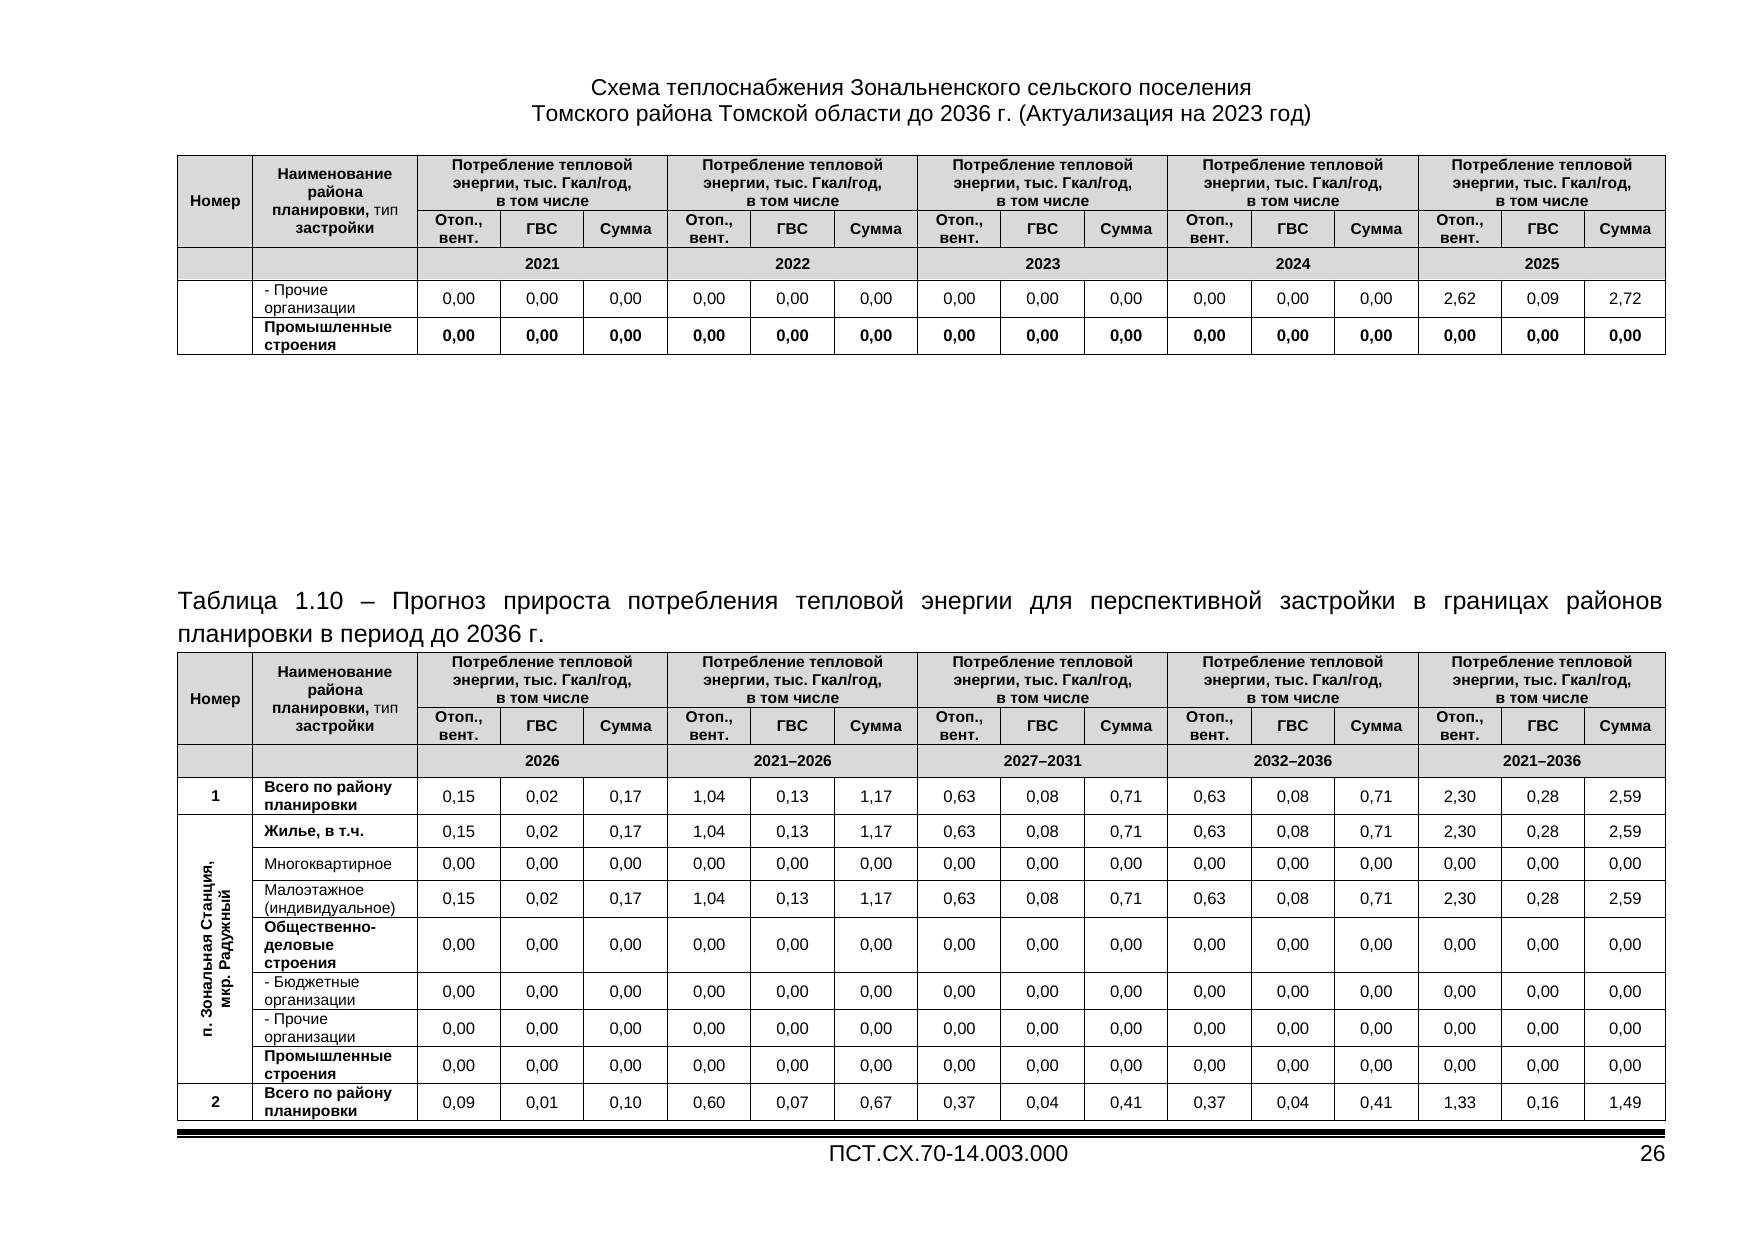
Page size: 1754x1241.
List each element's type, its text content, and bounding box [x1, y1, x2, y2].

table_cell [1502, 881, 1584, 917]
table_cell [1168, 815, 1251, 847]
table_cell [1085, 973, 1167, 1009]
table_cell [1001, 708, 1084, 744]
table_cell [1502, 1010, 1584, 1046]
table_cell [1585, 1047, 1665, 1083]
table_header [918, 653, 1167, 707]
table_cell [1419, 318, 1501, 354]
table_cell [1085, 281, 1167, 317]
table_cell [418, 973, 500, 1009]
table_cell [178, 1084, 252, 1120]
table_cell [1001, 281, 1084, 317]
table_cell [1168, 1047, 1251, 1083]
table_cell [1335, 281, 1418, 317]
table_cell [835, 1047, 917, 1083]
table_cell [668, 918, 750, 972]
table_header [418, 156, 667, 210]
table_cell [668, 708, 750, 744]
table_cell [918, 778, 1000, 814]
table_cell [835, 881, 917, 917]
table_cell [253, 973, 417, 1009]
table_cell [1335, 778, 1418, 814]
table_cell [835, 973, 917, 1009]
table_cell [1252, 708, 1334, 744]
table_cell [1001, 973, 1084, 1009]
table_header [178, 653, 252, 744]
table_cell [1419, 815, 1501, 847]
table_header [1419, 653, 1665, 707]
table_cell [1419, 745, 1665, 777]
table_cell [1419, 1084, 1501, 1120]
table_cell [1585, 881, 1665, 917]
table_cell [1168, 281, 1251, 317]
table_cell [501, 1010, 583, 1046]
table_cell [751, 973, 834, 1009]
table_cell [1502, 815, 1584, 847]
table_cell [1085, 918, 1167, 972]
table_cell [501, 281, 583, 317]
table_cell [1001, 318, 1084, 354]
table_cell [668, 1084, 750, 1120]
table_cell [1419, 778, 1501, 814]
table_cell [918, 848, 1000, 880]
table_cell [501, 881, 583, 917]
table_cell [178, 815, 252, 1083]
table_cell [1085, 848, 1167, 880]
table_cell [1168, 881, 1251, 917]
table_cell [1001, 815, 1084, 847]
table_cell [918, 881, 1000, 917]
text Таблица 1.10 – Прогноз прироста потребления тепловой энергии для перспективной застройки в границах районов планировки в период до 2036 г. [177, 586, 1665, 648]
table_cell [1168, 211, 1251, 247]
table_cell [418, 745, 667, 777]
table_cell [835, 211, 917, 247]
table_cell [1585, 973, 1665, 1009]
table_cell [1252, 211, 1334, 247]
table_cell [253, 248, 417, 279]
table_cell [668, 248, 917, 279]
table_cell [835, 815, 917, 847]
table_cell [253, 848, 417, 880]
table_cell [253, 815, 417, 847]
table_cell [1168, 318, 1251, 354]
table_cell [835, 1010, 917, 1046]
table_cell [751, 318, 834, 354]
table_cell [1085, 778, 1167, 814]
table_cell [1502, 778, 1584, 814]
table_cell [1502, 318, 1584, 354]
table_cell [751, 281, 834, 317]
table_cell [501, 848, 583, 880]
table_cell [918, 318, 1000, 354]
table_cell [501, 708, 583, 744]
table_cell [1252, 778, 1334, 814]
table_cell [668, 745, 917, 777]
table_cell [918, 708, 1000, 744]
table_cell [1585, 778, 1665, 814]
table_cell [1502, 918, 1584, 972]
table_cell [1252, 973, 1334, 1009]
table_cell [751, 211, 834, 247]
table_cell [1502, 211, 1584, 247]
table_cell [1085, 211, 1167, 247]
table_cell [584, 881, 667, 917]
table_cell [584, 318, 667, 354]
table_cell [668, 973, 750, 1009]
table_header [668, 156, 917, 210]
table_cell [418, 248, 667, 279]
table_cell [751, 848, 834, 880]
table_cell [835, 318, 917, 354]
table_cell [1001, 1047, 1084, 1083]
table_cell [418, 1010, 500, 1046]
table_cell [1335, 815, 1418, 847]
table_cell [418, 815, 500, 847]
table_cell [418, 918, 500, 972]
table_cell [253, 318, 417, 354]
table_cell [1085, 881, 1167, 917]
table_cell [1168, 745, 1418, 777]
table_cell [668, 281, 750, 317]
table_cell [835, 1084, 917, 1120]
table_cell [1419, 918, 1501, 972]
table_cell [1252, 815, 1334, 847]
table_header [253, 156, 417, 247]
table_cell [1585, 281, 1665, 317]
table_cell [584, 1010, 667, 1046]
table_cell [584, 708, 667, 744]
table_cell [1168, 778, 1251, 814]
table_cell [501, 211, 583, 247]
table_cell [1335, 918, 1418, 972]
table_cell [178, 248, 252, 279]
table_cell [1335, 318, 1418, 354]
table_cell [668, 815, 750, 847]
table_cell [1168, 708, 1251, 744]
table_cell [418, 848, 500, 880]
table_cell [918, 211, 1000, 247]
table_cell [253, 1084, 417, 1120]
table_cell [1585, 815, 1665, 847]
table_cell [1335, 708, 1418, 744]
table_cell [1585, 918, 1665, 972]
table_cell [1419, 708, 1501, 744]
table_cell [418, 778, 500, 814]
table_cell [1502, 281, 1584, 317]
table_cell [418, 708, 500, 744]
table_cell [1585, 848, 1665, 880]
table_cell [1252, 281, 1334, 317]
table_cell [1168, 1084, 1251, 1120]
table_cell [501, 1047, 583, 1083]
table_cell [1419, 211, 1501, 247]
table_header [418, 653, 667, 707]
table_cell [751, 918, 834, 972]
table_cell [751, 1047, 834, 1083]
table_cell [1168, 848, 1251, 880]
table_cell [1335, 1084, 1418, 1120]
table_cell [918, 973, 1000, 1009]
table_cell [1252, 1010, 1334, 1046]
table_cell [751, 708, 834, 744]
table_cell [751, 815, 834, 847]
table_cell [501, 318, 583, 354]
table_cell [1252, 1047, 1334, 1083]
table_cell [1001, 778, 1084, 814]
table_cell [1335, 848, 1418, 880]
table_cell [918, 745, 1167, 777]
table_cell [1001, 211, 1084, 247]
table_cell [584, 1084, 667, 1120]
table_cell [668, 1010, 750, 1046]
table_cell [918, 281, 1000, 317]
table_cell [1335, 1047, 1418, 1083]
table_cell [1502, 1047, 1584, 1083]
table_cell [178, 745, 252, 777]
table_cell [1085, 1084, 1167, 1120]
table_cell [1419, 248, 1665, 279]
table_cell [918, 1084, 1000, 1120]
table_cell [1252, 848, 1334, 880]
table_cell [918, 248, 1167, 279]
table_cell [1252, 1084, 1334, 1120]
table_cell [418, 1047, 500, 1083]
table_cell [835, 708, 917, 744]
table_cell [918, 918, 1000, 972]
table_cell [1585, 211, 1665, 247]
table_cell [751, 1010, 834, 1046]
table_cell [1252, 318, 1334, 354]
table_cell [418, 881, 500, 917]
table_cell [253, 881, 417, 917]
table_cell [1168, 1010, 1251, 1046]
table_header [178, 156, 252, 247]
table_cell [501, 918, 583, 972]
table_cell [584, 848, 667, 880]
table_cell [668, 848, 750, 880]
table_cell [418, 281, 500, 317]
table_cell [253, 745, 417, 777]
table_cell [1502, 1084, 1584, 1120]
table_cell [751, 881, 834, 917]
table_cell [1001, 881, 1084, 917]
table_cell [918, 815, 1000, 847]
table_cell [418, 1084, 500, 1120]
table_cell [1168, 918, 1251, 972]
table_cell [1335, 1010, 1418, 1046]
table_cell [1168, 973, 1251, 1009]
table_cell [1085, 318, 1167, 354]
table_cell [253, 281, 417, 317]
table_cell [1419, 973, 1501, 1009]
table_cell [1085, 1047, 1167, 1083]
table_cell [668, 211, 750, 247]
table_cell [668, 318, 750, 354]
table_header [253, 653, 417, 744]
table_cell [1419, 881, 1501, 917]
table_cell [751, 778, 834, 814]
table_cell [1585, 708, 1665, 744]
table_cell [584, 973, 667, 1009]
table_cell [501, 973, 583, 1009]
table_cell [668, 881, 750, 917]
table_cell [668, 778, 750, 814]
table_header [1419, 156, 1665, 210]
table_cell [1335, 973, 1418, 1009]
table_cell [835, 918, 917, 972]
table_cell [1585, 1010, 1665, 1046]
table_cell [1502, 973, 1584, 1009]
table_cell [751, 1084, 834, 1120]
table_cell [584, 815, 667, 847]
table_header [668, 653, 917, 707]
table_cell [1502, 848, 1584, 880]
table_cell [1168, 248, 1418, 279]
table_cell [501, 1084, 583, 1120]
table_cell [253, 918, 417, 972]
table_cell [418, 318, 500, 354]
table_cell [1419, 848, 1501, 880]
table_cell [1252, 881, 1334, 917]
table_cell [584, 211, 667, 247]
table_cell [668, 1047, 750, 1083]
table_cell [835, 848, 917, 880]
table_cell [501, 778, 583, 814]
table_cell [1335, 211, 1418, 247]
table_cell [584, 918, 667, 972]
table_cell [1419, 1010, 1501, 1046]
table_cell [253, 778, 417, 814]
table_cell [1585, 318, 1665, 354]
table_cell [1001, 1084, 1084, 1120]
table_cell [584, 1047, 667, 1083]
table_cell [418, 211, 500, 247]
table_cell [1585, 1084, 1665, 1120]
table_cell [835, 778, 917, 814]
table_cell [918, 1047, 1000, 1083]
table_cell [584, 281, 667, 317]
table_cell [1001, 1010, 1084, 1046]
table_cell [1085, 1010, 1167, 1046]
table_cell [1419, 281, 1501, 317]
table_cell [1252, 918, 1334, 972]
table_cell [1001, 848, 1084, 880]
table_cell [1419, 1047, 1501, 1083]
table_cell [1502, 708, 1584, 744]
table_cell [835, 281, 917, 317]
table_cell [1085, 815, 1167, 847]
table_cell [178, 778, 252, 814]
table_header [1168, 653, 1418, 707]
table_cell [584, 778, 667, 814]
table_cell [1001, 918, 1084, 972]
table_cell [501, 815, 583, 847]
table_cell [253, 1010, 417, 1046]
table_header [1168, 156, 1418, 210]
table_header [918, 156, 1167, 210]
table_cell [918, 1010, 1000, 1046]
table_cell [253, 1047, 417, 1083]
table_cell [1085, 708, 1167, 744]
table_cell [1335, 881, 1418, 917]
